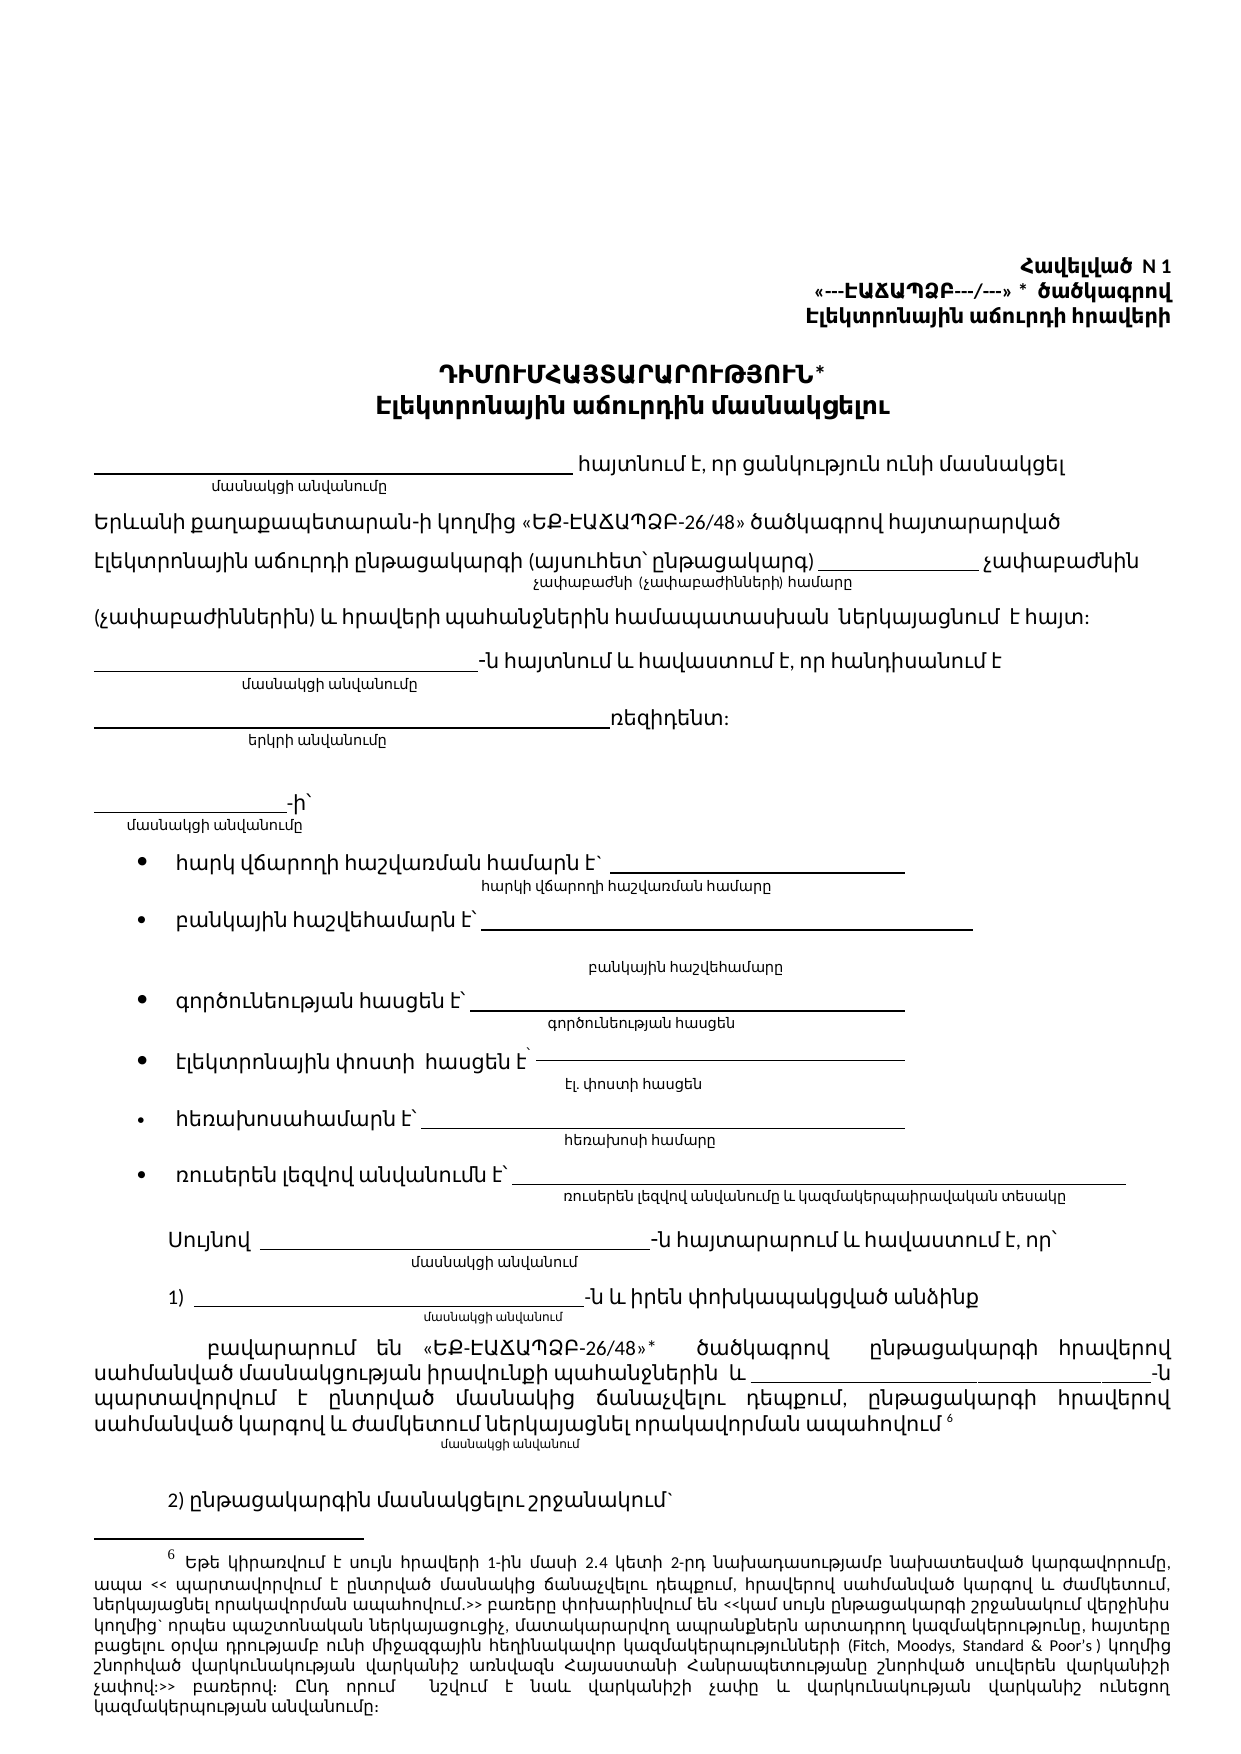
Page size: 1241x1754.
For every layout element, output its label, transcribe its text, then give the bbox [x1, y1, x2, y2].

text ռեզիդենտ: [94, 706, 1171, 731]
text երկրի անվանումը [94, 731, 1171, 762]
text մասնակցի անվանումը [94, 477, 1171, 507]
text մասնակցի անվանումը [94, 816, 1171, 846]
text գործունեության հասցեն [94, 1014, 1171, 1045]
text Սույնով -ն հայտարարում և հավաստում է, որ՝ [94, 1223, 1171, 1253]
text ԴԻՄՈՒՄՀԱՅՏԱՐԱՐՈՒԹՅՈՒՆ* [94, 360, 1171, 390]
text չափաբաժնի (չափաբաժինների) համարը [94, 573, 1171, 604]
text հայտնում է, որ ցանկություն ունի մասնակցել [94, 451, 1171, 477]
list հեռախոսահամարն է՝ [138, 1106, 1171, 1131]
list բանկային հաշվեհամարն է՝ [138, 907, 1171, 958]
text մասնակցի անվանումը [94, 675, 1171, 706]
subtitle Էլեկտրոնային աճուրդին մասնակցելու [94, 390, 1171, 421]
list գործունեության հասցեն է՝ [138, 989, 1171, 1014]
text Էլեկտրոնային աճուրդի հրավերի [94, 304, 1171, 329]
text Երևանի քաղաքապետարան-ի կողմից «ԵՔ-ԷԱՃԱՊՁԲ-26/48» ծածկագրով հայտարարված [94, 507, 1171, 535]
text բանկային հաշվեհամարը [94, 958, 1171, 989]
text հեռախոսի համարը [462, 1131, 1171, 1162]
text -ն հայտնում և հավաստում է, որ հանդիսանում է [94, 644, 1171, 675]
text էլեկտրոնային աճուրդի ընթացակարգի (այսուհետ՝ ընթացակարգ) չափաբաժնին [94, 548, 1171, 573]
text 1) -ն և իրեն փոխկապակցված անձինք [94, 1284, 1171, 1309]
text Հավելված N 1 [94, 253, 1171, 278]
text էլ. փոստի հասցեն [94, 1075, 1171, 1106]
list ռուսերեն լեզվով անվանումն է՝ [138, 1162, 1171, 1187]
text (չափաբաժիններին) և հրավերի պահանջներին համապատասխան ներկայացնում է հայտ: [94, 604, 1171, 629]
text մասնակցի անվանում [94, 1253, 1171, 1284]
text ռուսերեն լեզվով անվանումը և կազմակերպաիրավական տեսակը [94, 1187, 1171, 1218]
text 2) ընթացակարգին մասնակցելու շրջանակում` [94, 1487, 1171, 1513]
text հարկի վճարողի հաշվառման համարը [94, 877, 1171, 907]
text -ի՝ [94, 790, 1171, 816]
list էլեկտրոնային փոստի հասցեն է՝ [138, 1045, 1171, 1075]
text «---ԷԱՃԱՊՁԲ---/---» * ծածկագրով [94, 278, 1171, 304]
text մասնակցի անվանում [94, 1436, 1171, 1462]
text մասնակցի անվանում [94, 1309, 1171, 1335]
text բավարարում են «ԵՔ-ԷԱՃԱՊՁԲ-26/48»* ծածկագրով ընթացակարգի հրավերով սահմանված մասնակցության իրավունքի պահանջներին և -ն պարտավորվում է ընտրված մասնակից ճանաչվելու դեպքում, ընթացակարգի հրավերով սահմանված կարգով և ժամկետում ներկայացնել որակավորման ապահովում [94, 1335, 1171, 1436]
list հարկ վճարողի հաշվառման համարն է` [138, 846, 1171, 877]
